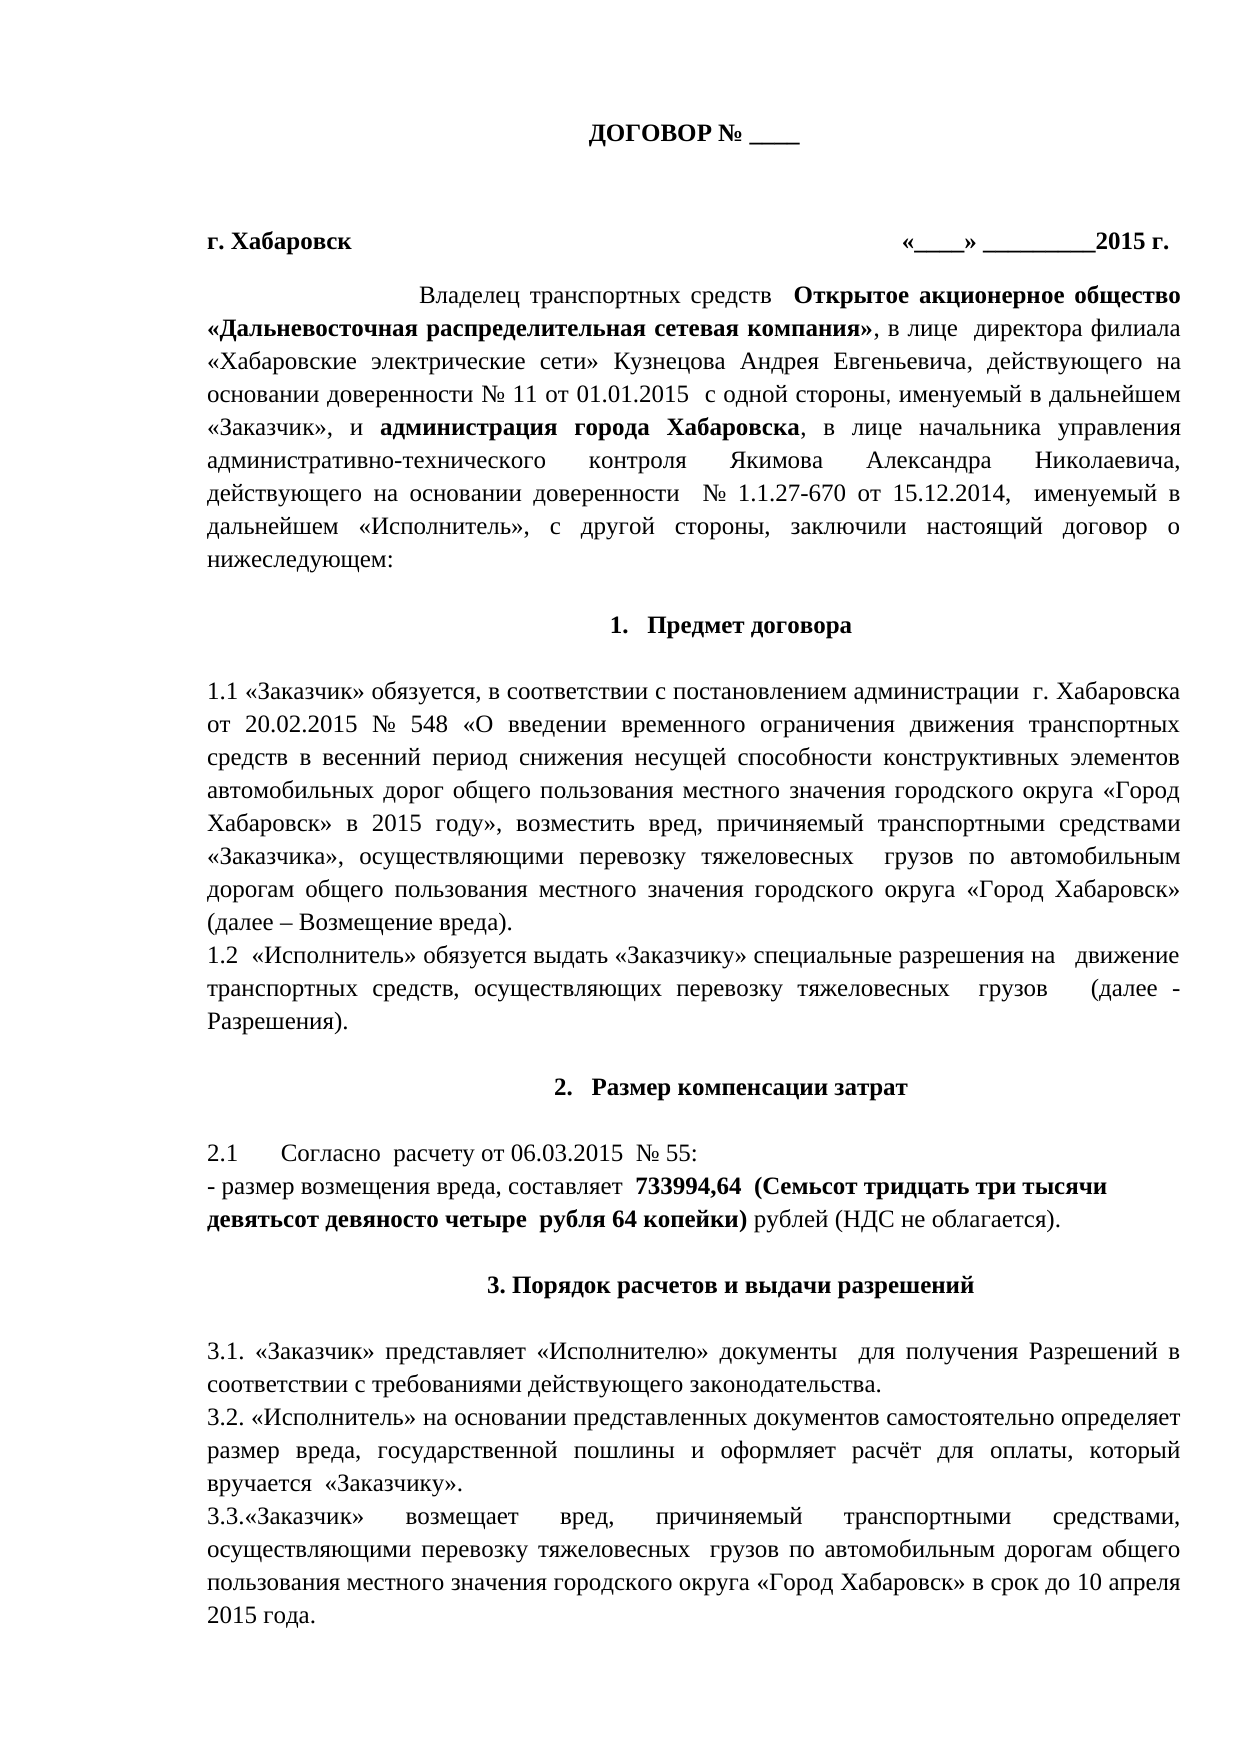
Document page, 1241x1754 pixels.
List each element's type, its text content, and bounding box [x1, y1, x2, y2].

text 1.1 «Заказчик» обязуется, в соответствии с постановлением администрации г. Хабаровска от 20.02.2015 № 548 «О введении временного ограничения движения транспортных средств в весенний период снижения несущей способности конструктивных элементов автомобильных дорог общего пользования местного значения городского округа «Город Хабаровск» в 2015 году», возместить вред, причиняемый транспортными средствами «Заказчика», осуществляющими перевозку тяжеловесных грузов по автомобильным дорогам общего пользования местного значения городского округа «Город Хабаровск» (далее – Возмещение вреда). [207, 676, 1181, 936]
text 3. Порядок расчетов и выдачи разрешений [281, 1270, 1181, 1298]
text г. Хабаровск «____» _________2015 г. [207, 226, 1181, 254]
list 3.1. «Заказчик» представляет «Исполнителю» документы для получения Разрешений в соответствии с требованиями действующего законодательства. [207, 1336, 1181, 1398]
list Предмет договора [281, 610, 1181, 639]
list Размер компенсации затрат [281, 1072, 1181, 1100]
list - размер возмещения вреда, составляет 733994,64 (Семьсот тридцать три тысячи девятьсот девяносто четыре рубля 64 копейки) рублей (НДС не облагается). [207, 1171, 1181, 1232]
list Согласно расчету от 06.03.2015 № 55: [207, 1138, 1181, 1166]
list 3.3.«Заказчик» возмещает вред, причиняемый транспортными средствами, осуществляющими перевозку тяжеловесных грузов по автомобильным дорогам общего пользования местного значения городского округа «Город Хабаровск» в срок до 10 апреля 2015 года. [207, 1501, 1181, 1629]
text ДОГОВОР № ____ [207, 118, 1181, 147]
list 3.2. «Исполнитель» на основании представленных документов самостоятельно определяет размер вреда, государственной пошлины и оформляет расчёт для оплаты, который вручается «Заказчику». [207, 1402, 1181, 1497]
text 1.2 «Исполнитель» обязуется выдать «Заказчику» специальные разрешения на движение транспортных средств, осуществляющих перевозку тяжеловесных грузов (далее - Разрешения). [207, 940, 1181, 1035]
text Владелец транспортных средств Открытое акционерное общество «Дальневосточная распределительная сетевая компания», в лице директора филиала «Хабаровские электрические сети» Кузнецова Андрея Евгеньевича, действующего на основании доверенности № 11 от 01.01.2015 с одной стороны, именуемый в дальнейшем «Заказчик», и администрация города Хабаровска, в лице начальника управления административно-технического контроля Якимова Александра Николаевича, действующего на основании доверенности № 1.1.27-670 от 15.12.2014, именуемый в дальнейшем «Исполнитель», с другой стороны, заключили настоящий договор о нижеследующем: [207, 280, 1181, 573]
